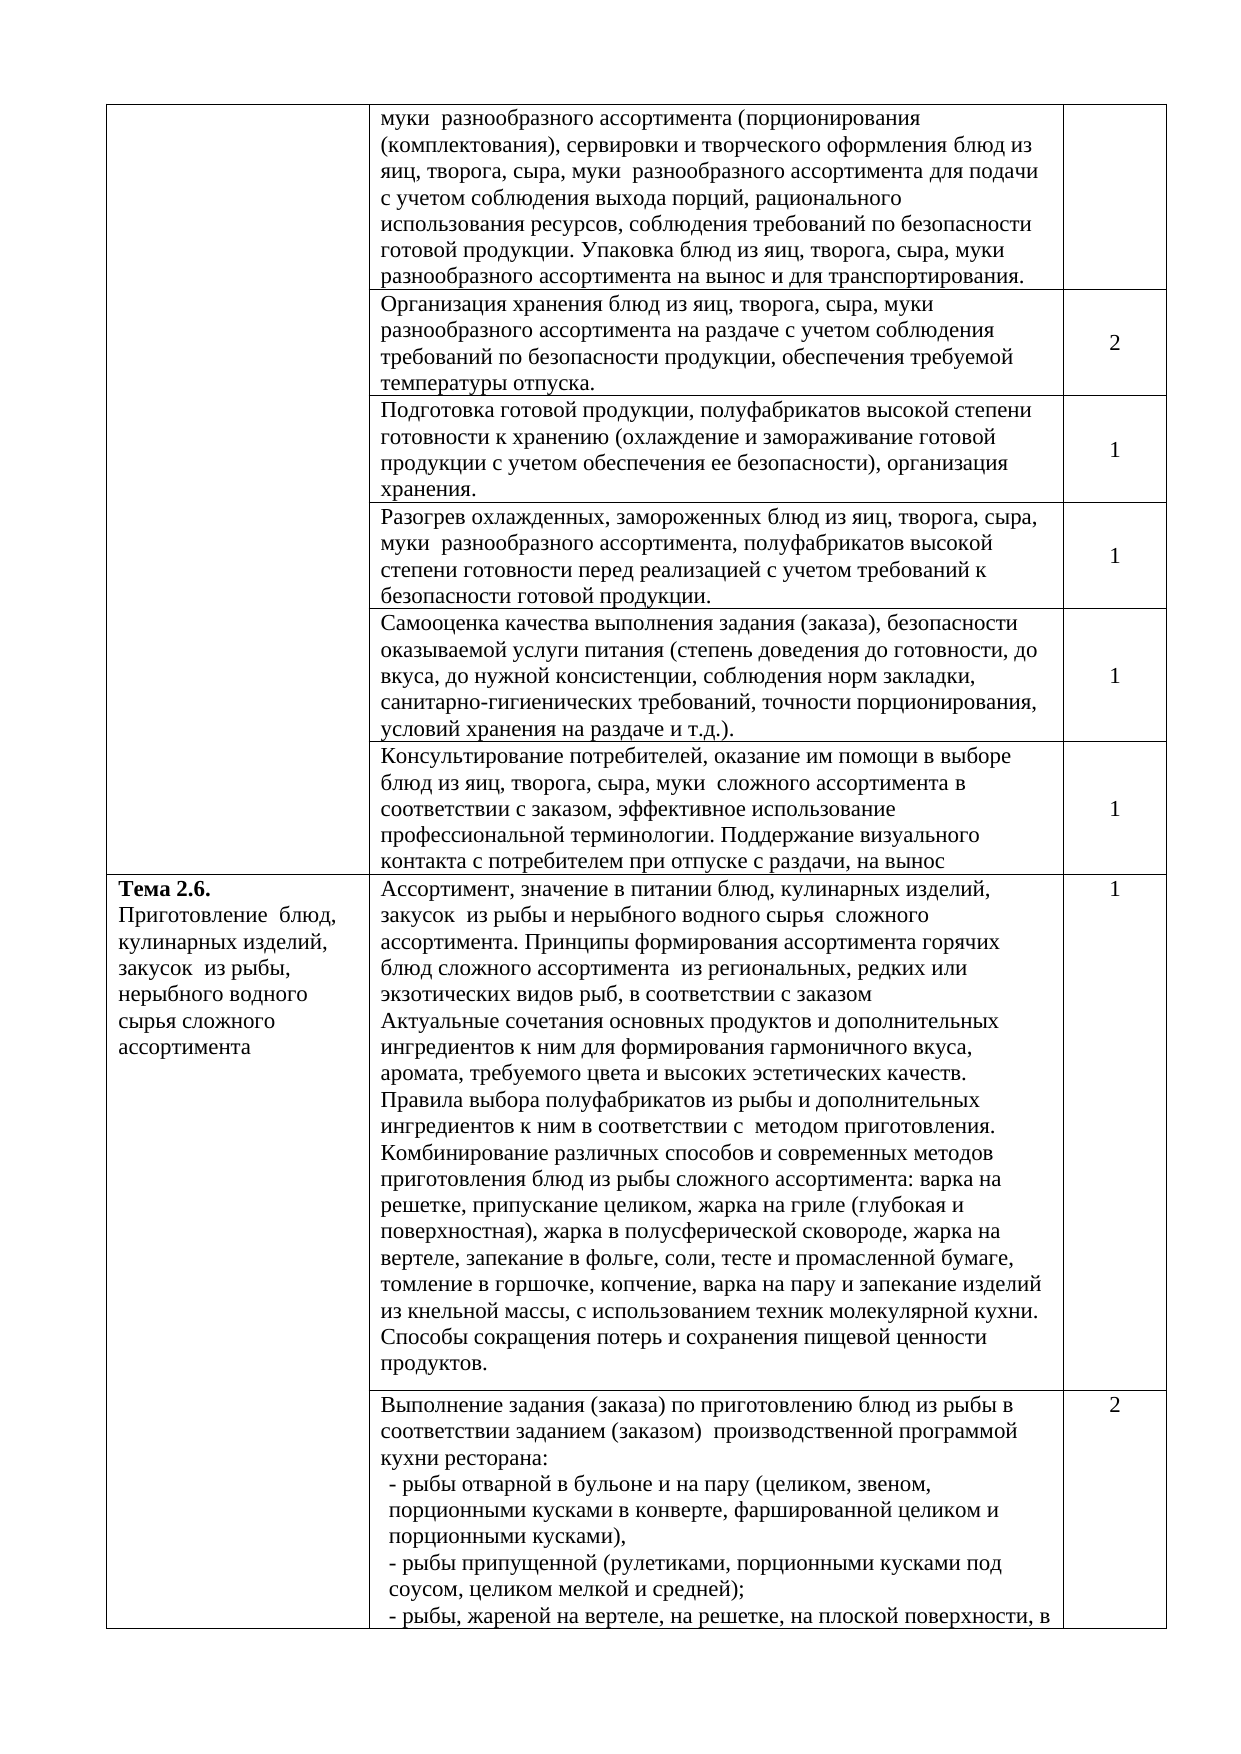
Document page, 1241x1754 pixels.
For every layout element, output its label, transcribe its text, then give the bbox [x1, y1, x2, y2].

table_cell Ассортимент, значение в питании блюд, кулинарных изделий, закусок из рыбы и нерыбного водного сырья сложного ассортимента. Принципы формирования ассортимента горячих блюд сложного ассортимента из региональных, редких или экзотических видов рыб, в соответствии с заказом Актуальные сочетания основных продуктов и дополнительных ингредиентов к ним для формирования гармоничного вкуса, аромата, требуемого цвета и высоких эстетических качеств. Правила выбора полуфабрикатов из рыбы и дополнительных ингредиентов к ним в соответствии с методом приготовления. Комбинирование различных способов и современных методов приготовления блюд из рыбы сложного ассортимента: варка на решетке, припускание целиком, жарка на гриле (глубокая и поверхностная), жарка в полусферической сковороде, жарка на вертеле, запекание в фольге, соли, тесте и промасленной бумаге, томление в горшочке, копчение, варка на пару и запекание изделий из кнельной массы, с использованием техник молекулярной кухни. Способы сокращения потерь и сохранения пищевой ценности продуктов. [370, 875, 1063, 1390]
table_cell Организация хранения блюд из яиц, творога, сыра, муки разнообразного ассортимента на раздаче с учетом соблюдения требований по безопасности продукции, обеспечения требуемой температуры отпуска. [370, 290, 1063, 395]
table_cell Консультирование потребителей, оказание им помощи в выборе блюд из яиц, творога, сыра, муки сложного ассортимента в соответствии с заказом, эффективное использование профессиональной терминологии. Поддержание визуального контакта с потребителем при отпуске с раздачи, на вынос [370, 742, 1063, 874]
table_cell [370, 105, 1063, 289]
table_cell 2 [1064, 1391, 1166, 1628]
table_cell 2 [1064, 105, 1166, 289]
table_cell Тема 2.6. Приготовление блюд, кулинарных изделий, закусок из рыбы, нерыбного водного сырья сложного ассортимента [107, 875, 369, 1628]
table_cell 1 [1064, 503, 1166, 608]
table_cell Подготовка готовой продукции, полуфабрикатов высокой степени готовности к хранению (охлаждение и замораживание готовой продукции с учетом обеспечения ее безопасности), организация хранения. [370, 396, 1063, 502]
table_cell 1 [1064, 742, 1166, 874]
table_cell 1 [1064, 875, 1166, 1390]
table_cell Самооценка качества выполнения задания (заказа), безопасности оказываемой услуги питания (степень доведения до готовности, до вкуса, до нужной консистенции, соблюдения норм закладки, санитарно-гигиенических требований, точности порционирования, условий хранения на раздаче и т.д.). [370, 609, 1063, 741]
table_cell Разогрев охлажденных, замороженных блюд из яиц, творога, сыра, муки разнообразного ассортимента, полуфабрикатов высокой степени готовности перед реализацией с учетом требований к безопасности готовой продукции. [370, 503, 1063, 608]
table_cell 2 [1064, 290, 1166, 395]
table_cell 1 [1064, 396, 1166, 502]
table_cell 1 [1064, 609, 1166, 741]
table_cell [370, 1391, 1063, 1628]
